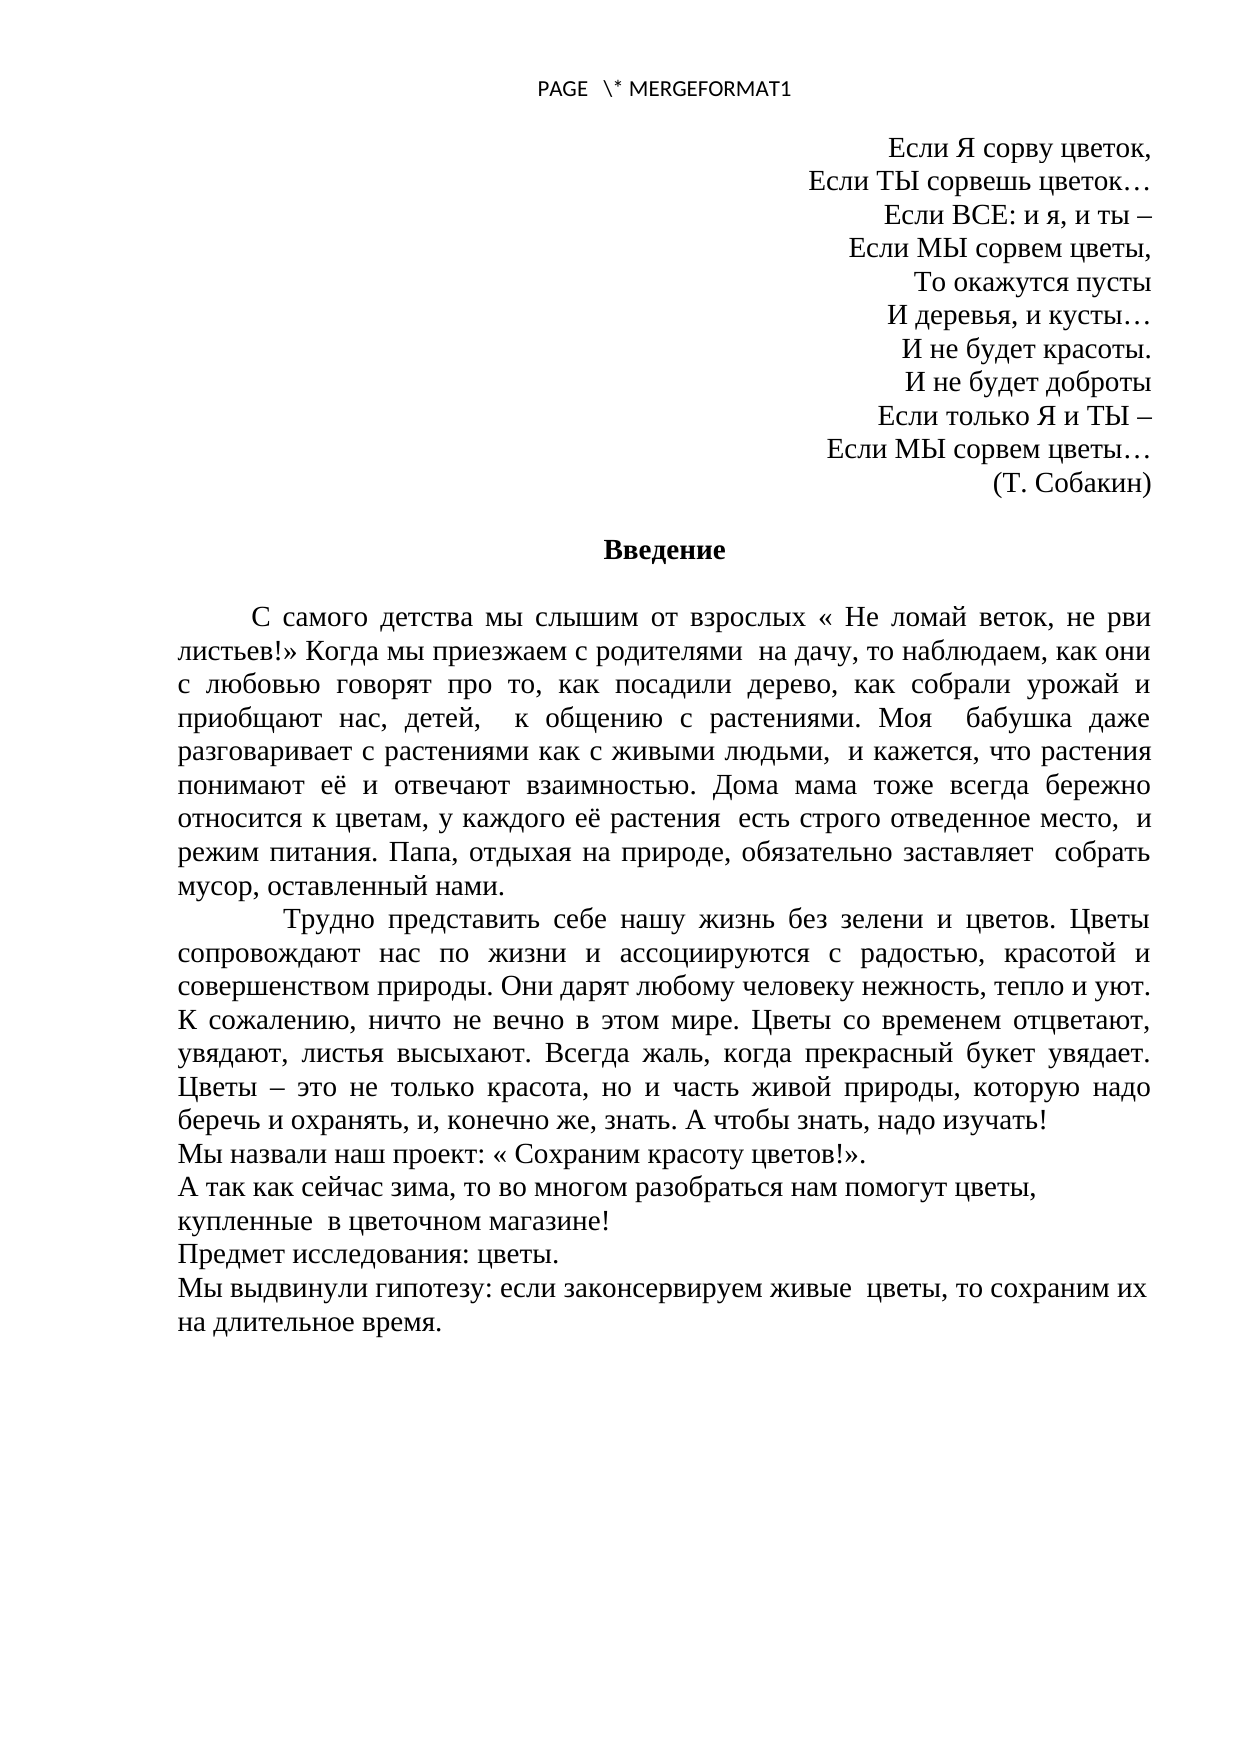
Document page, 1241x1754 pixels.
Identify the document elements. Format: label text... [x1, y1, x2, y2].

text Введение [177, 532, 1152, 566]
text С самого детства мы слышим от взрослых « Не ломай веток, не рви листьев!» Когда мы приезжаем с родителями на дачу, то наблюдаем, как они с любовью говорят про то, как посадили дерево, как собрали урожай и приобщают нас, детей, к общению с растениями. Моя бабушка даже разговаривает с растениями как с живыми людьми, и кажется, что растения понимают её и отвечают взаимностью. Дома мама тоже всегда бережно относится к цветам, у каждого её растения есть строго отведенное место, и режим питания. Папа, отдыхая на природе, обязательно заставляет собрать мусор, оставленный нами. [177, 599, 1152, 901]
text Если только Я и ТЫ – Если МЫ сорвем цветы… (Т. Собакин) [177, 398, 993, 499]
text Мы назвали наш проект: « Сохраним красоту цветов!». [177, 1136, 1152, 1169]
text А так как сейчас зима, то во многом разобраться нам помогут цветы, купленные в цветочном магазине! [177, 1169, 1152, 1237]
text Предмет исследования: цветы. [177, 1237, 1152, 1270]
text Если Я сорву цветок, Если ТЫ сорвешь цветок… Если ВСЕ: и я, и ты – Если МЫ сорвем цветы, То окажутся пусты И деревья, и кусты… И не будет красоты. И не будет доброты [177, 130, 1152, 398]
text Мы выдвинули гипотезу: если законсервируем живые цветы, то сохраним их на длительное время. [177, 1270, 1152, 1337]
text Трудно представить себе нашу жизнь без зелени и цветов. Цветы сопровождают нас по жизни и ассоциируются с радостью, красотой и совершенством природы. Они дарят любому человеку нежность, тепло и уют. К сожалению, ничто не вечно в этом мире. Цветы со временем отцветают, увядают, листья высыхают. Всегда жаль, когда прекрасный букет увядает. Цветы – это не только красота, но и часть живой природы, которую надо беречь и охранять, и, конечно же, знать. А чтобы знать, надо изучать! [177, 901, 1152, 1136]
